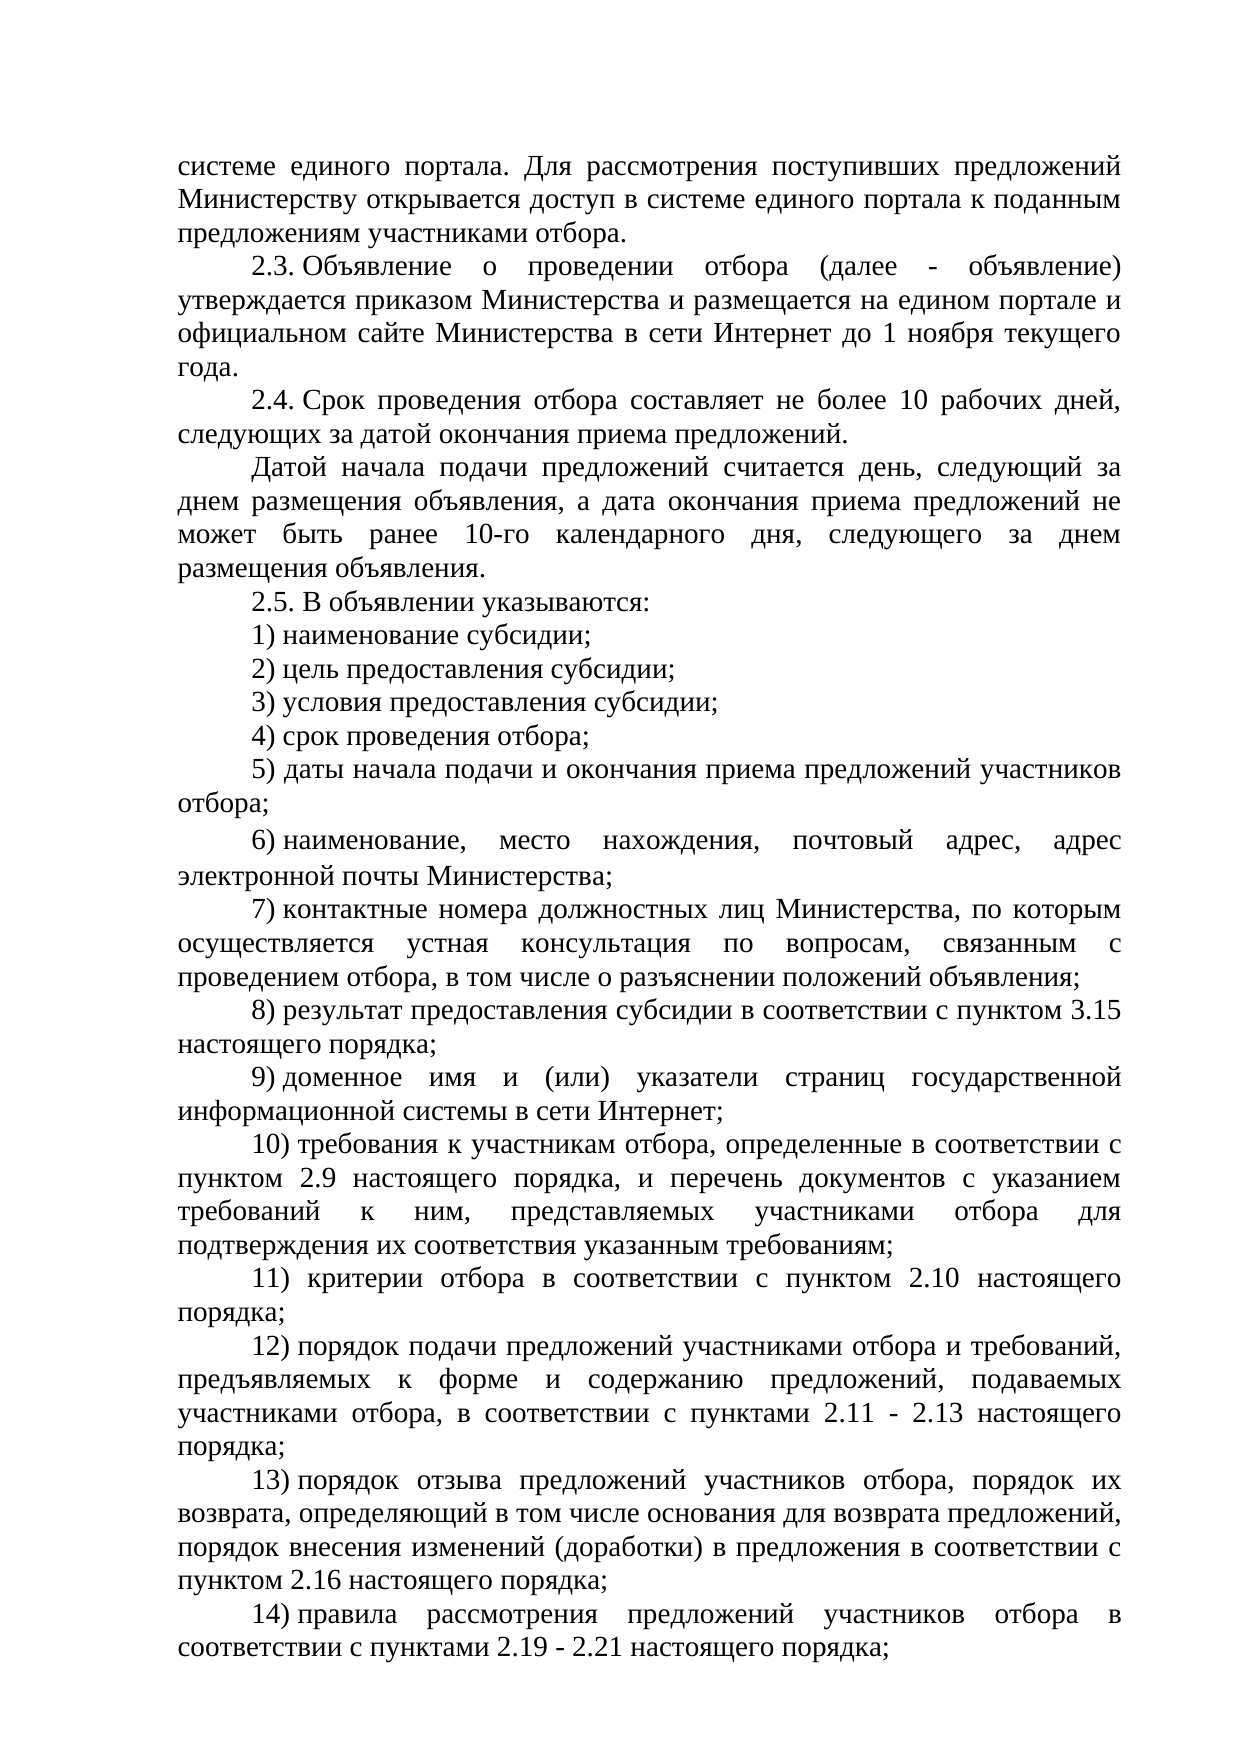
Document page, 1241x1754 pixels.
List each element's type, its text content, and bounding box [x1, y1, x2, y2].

text 4) срок проведения отбора; [177, 718, 1122, 751]
text 8) результат предоставления субсидии в соответствии с пунктом 3.15 настоящего порядка; [177, 992, 1122, 1059]
text 9) доменное имя и (или) указатели страниц государственной информационной системы в сети Интернет; [177, 1059, 1122, 1126]
text 13) порядок отзыва предложений участников отбора, порядок их возврата, определяющий в том числе основания для возврата предложений, порядок внесения изменений (доработки) в предложения в соответствии с пунктом 2.16 настоящего порядка; [177, 1462, 1122, 1596]
text 7) контактные номера должностных лиц Министерства, по которым осуществляется устная консультация по вопросам, связанным с проведением отбора, в том числе о разъяснении положений объявления; [177, 892, 1122, 992]
text 11) критерии отбора в соответствии с пунктом 2.10 настоящего порядка; [177, 1261, 1122, 1328]
text 2.5. В объявлении указываются: [177, 584, 1122, 617]
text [177, 148, 1122, 248]
text 2.3. Объявление о проведении отбора (далее - объявление) утверждается приказом Министерства и размещается на едином портале и официальном сайте Министерства в сети Интернет до 1 ноября текущего года. [177, 248, 1122, 382]
text 5) даты начала подачи и окончания приема предложений участников отбора; [177, 751, 1122, 818]
text 1) наименование субсидии; [177, 617, 1122, 651]
text 12) порядок подачи предложений участниками отбора и требований, предъявляемых к форме и содержанию предложений, подаваемых участниками отбора, в соответствии с пунктами 2.11 - 2.13 настоящего порядка; [177, 1328, 1122, 1462]
text Датой начала подачи предложений считается день, следующий за днем размещения объявления, а дата окончания приема предложений не может быть ранее 10-го календарного дня, следующего за днем размещения объявления. [177, 449, 1122, 584]
text 10) требования к участникам отбора, определенные в соответствии с пунктом 2.9 настоящего порядка, и перечень документов с указанием требований к ним, представляемых участниками отбора для подтверждения их соответствия указанным требованиям; [177, 1126, 1122, 1261]
text 14) правила рассмотрения предложений участников отбора в соответствии с пунктами 2.19 - 2.21 настоящего порядка; [177, 1596, 1122, 1663]
text 2) цель предоставления субсидии; [177, 651, 1122, 684]
text 2.4. Срок проведения отбора составляет не более 10 рабочих дней, следующих за датой окончания приема предложений. [177, 382, 1122, 449]
text 3) условия предоставления субсидии; [177, 684, 1122, 718]
text 6) наименование, место нахождения, почтовый адрес, адрес электронной почты Министерства; [177, 818, 1122, 892]
